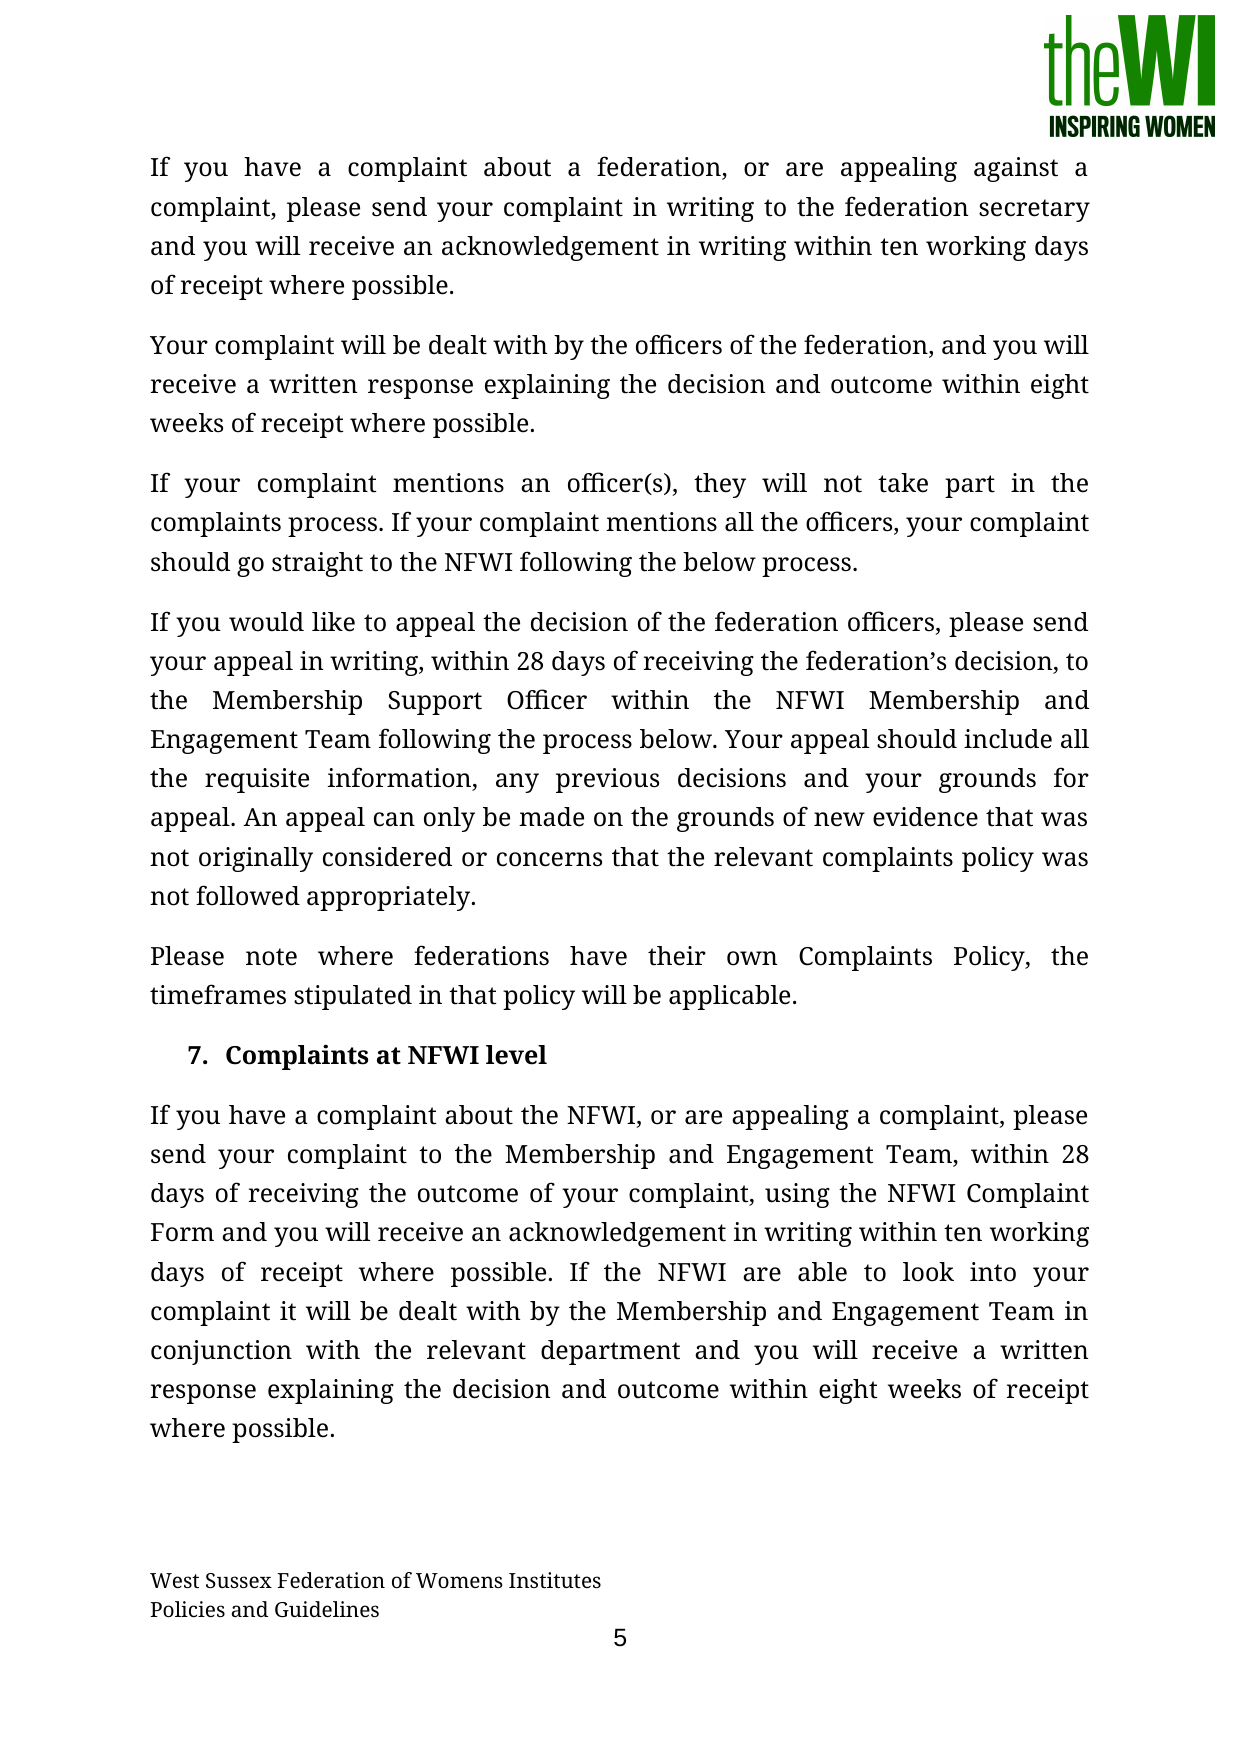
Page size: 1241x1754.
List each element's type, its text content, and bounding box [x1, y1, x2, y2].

picture [1044, 15, 1215, 137]
text If you have a complaint about a federation, or are appealing against a complaint, please send your complaint in writing to the federation secretary and you will receive an acknowledgement in writing within ten working days of receipt where possible. [150, 150, 1090, 302]
text Your complaint will be dealt with by the officers of the federation, and you will receive a written response explaining the decision and outcome within eight weeks of receipt where possible. [150, 327, 1090, 440]
list Complaints at NFWI level [187, 1037, 1090, 1072]
text If your complaint mentions an officer(s), they will not take part in the complaints process. If your complaint mentions all the officers, your complaint should go straight to the NFWI following the below process. [150, 466, 1090, 578]
text If you have a complaint about the NFWI, or are appealing a complaint, please send your complaint to the Membership and Engagement Team, within 28 days of receiving the outcome of your complaint, using the NFWI Complaint Form and you will receive an acknowledgement in writing within ten working days of receipt where possible. If the NFWI are able to look into your complaint it will be dealt with by the Membership and Engagement Team in conjunction with the relevant department and you will receive a written response explaining the decision and outcome within eight weeks of receipt where possible. [150, 1097, 1090, 1445]
text Please note where federations have their own Complaints Policy, the timeframes stipulated in that policy will be applicable. [150, 938, 1090, 1012]
text If you would like to appeal the decision of the federation officers, please send your appeal in writing, within 28 days of receiving the federation’s decision, to the Membership Support Officer within the NFWI Membership and Engagement Team following the process below. Your appeal should include all the requisite information, any previous decisions and your grounds for appeal. An appeal can only be made on the grounds of new evidence that was not originally considered or concerns that the relevant complaints policy was not followed appropriately. [150, 604, 1090, 912]
